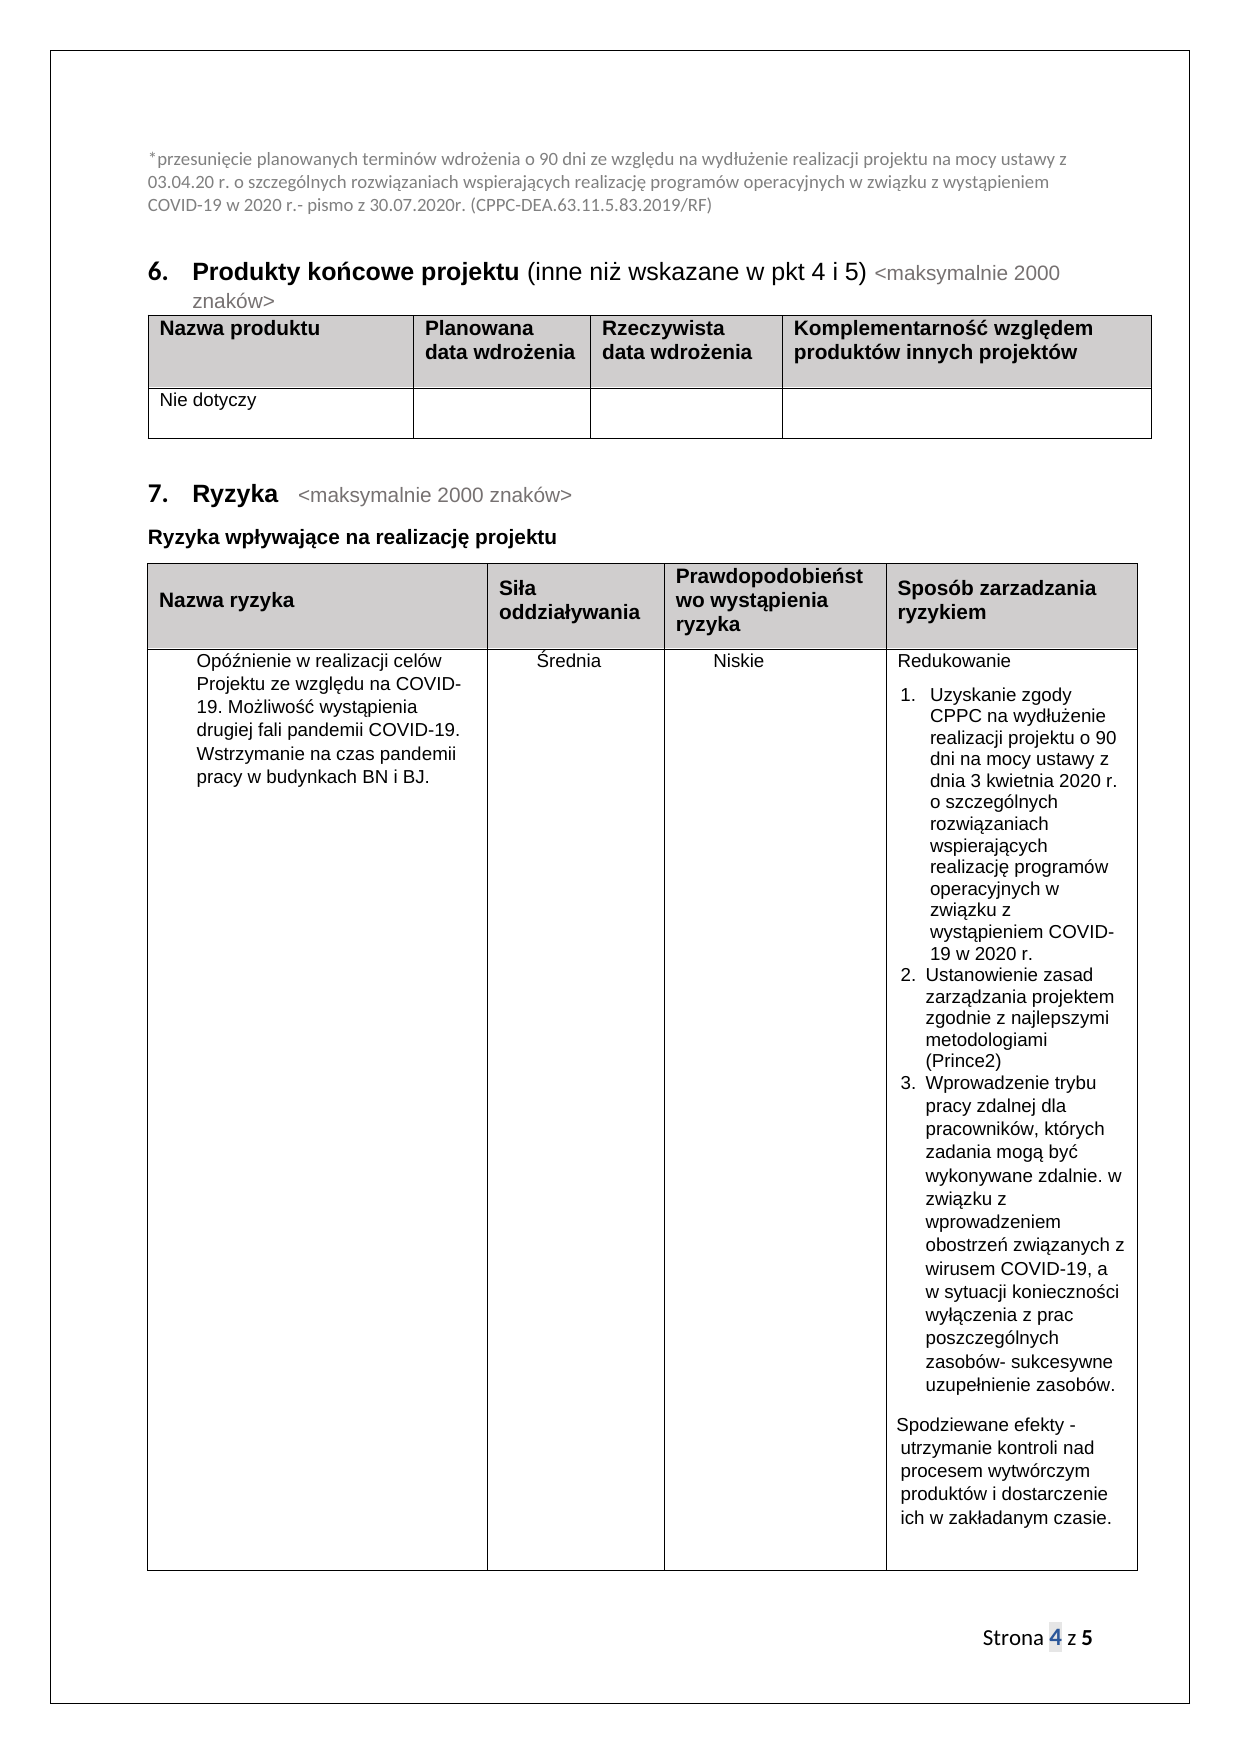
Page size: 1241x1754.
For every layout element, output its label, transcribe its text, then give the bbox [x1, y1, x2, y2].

table_header Sposób zarzadzania ryzykiem [887, 564, 1137, 648]
table_cell [414, 389, 590, 438]
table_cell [887, 650, 1137, 1570]
table_header Nazwa ryzyka [148, 564, 487, 648]
table_header Nazwa produktu [149, 316, 413, 387]
table_cell Niskie [665, 650, 886, 1570]
table_header Komplementarność względem produktów innych projektów [783, 316, 1151, 387]
table_cell Nie dotyczy [149, 389, 413, 438]
list Ryzyka <maksymalnie 2000 znaków> [148, 477, 1093, 509]
table_cell Średnia [488, 650, 664, 1570]
text *przesunięcie planowanych terminów wdrożenia o 90 dni ze względu na wydłużenie realizacji projektu na mocy ustawy z 03.04.20 r. o szczególnych rozwiązaniach wspierających realizację programów operacyjnych w związku z wystąpieniem COVID-19 w 2020 r.- pismo z 30.07.2020r. (CPPC-DEA.63.11.5.83.2019/RF) [148, 147, 1093, 216]
table_cell [783, 389, 1151, 438]
table_header Rzeczywista data wdrożenia [591, 316, 782, 387]
table_header Siła oddziaływania [488, 564, 664, 648]
table_cell [591, 389, 782, 438]
table_header Planowana data wdrożenia [414, 316, 590, 387]
table_header Prawdopodobieństwo wystąpienia ryzyka [665, 564, 886, 648]
subtitle Produkty końcowe projektu (inne niż wskazane w pkt 4 i 5) <maksymalnie 2000 znaków> [148, 254, 1093, 313]
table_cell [148, 650, 487, 1570]
text Ryzyka wpływające na realizację projektu [148, 525, 1093, 549]
